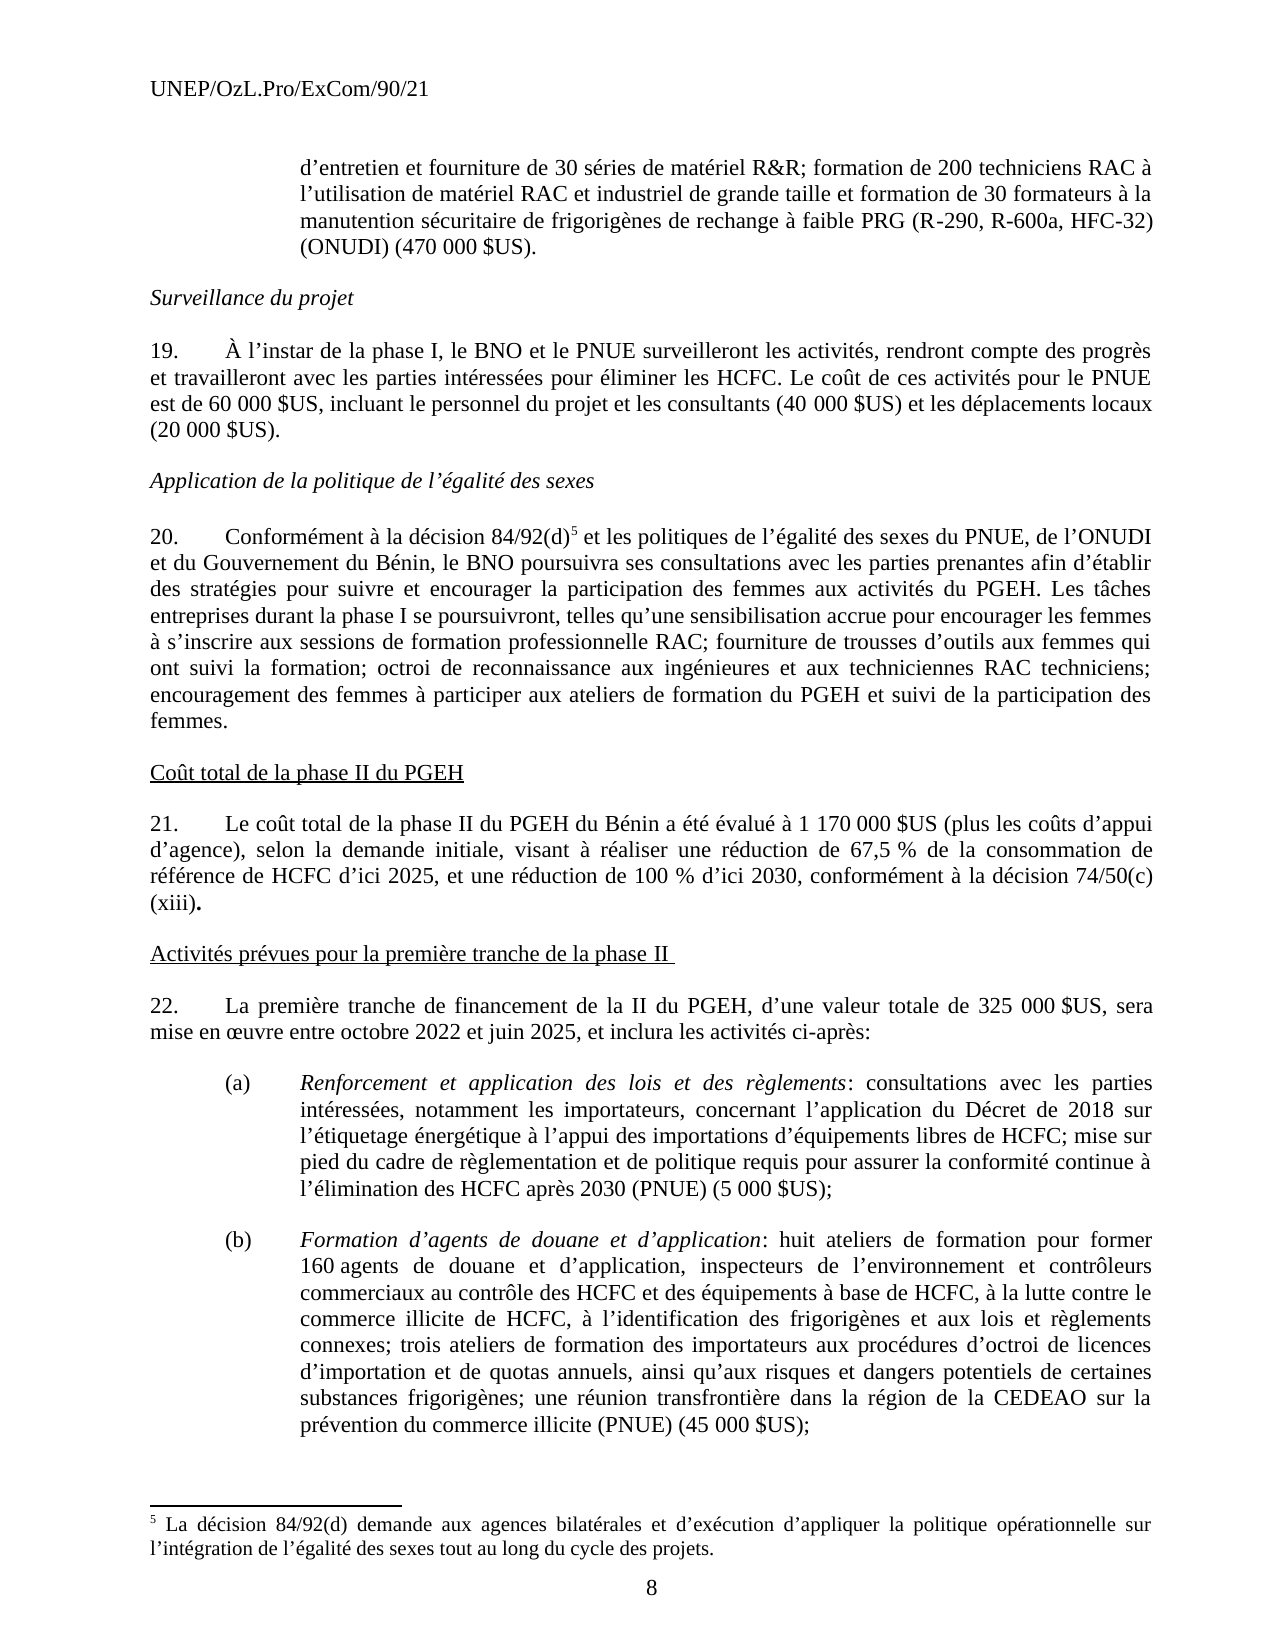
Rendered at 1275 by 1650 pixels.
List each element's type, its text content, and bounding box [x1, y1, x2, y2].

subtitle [225, 154, 1153, 259]
subtitle Conformément à la décision 84/92(d) et les politiques de l’égalité des sexes du PNUE, de l’ONUDI et du Gouvernement du Bénin, le BNO poursuivra ses consultations avec les parties prenantes afin d’établir des stratégies pour suivre et encourager la participation des femmes aux activités du PGEH. Les tâches entreprises durant la phase I se poursuivront, telles qu’une sensibilisation accrue pour encourager les femmes à s’inscrire aux sessions de formation professionnelle RAC; fourniture de trousses d’outils aux femmes qui ont suivi la formation; octroi de reconnaissance aux ingénieures et aux techniciennes RAC techniciens; encouragement des femmes à participer aux ateliers de formation du PGEH et suivi de la participation des femmes. [150, 523, 1153, 733]
text Surveillance du projet [150, 284, 1153, 311]
text Activités prévues pour la première tranche de la phase II [150, 940, 1153, 967]
list Le coût total de la phase II du PGEH du Bénin a été évalué à 1 170 000 $US (plus les coûts d’appui d’agence), selon la demande initiale, visant à réaliser une réduction de 67,5 % de la consommation de référence de HCFC d’ici 2025, et une réduction de 100 % d’ici 2030, conformément à la décision 74/50(c)(xiii). [150, 810, 1153, 915]
subtitle Renforcement et application des lois et des règlements: consultations avec les parties intéressées, notamment les importateurs, concernant l’application du Décret de 2018 sur l’étiquetage énergétique à l’appui des importations d’équipements libres de HCFC; mise sur pied du cadre de règlementation et de politique requis pour assurer la conformité continue à l’élimination des HCFC après 2030 (PNUE) (5 000 $US); [225, 1069, 1153, 1201]
subtitle Formation d’agents de douane et d’application: huit ateliers de formation pour former 160 agents de douane et d’application, inspecteurs de l’environnement et contrôleurs commerciaux au contrôle des HCFC et des équipements à base de HCFC, à la lutte contre le commerce illicite de HCFC, à l’identification des frigorigènes et aux lois et règlements connexes; trois ateliers de formation des importateurs aux procédures d’octroi de licences d’importation et de quotas annuels, ainsi qu’aux risques et dangers potentiels de certaines substances frigorigènes; une réunion transfrontière dans la région de la CEDEAO sur la prévention du commerce illicite (PNUE) (45 000 $US); [225, 1226, 1153, 1437]
text Coût total de la phase II du PGEH [150, 758, 1153, 785]
subtitle La première tranche de financement de la II du PGEH, d’une valeur totale de 325 000 $US, sera mise en œuvre entre octobre 2022 et juin 2025, et inclura les activités ci-après: [150, 992, 1153, 1044]
text Application de la politique de l’égalité des sexes [150, 468, 1153, 494]
subtitle À l’instar de la phase I, le BNO et le PNUE surveilleront les activités, rendront compte des progrès et travailleront avec les parties intéressées pour éliminer les HCFC. Le coût de ces activités pour le PNUE est de 60 000 $US, incluant le personnel du projet et les consultants (40 000 $US) et les déplacements locaux (20 000 $US). [150, 337, 1153, 443]
